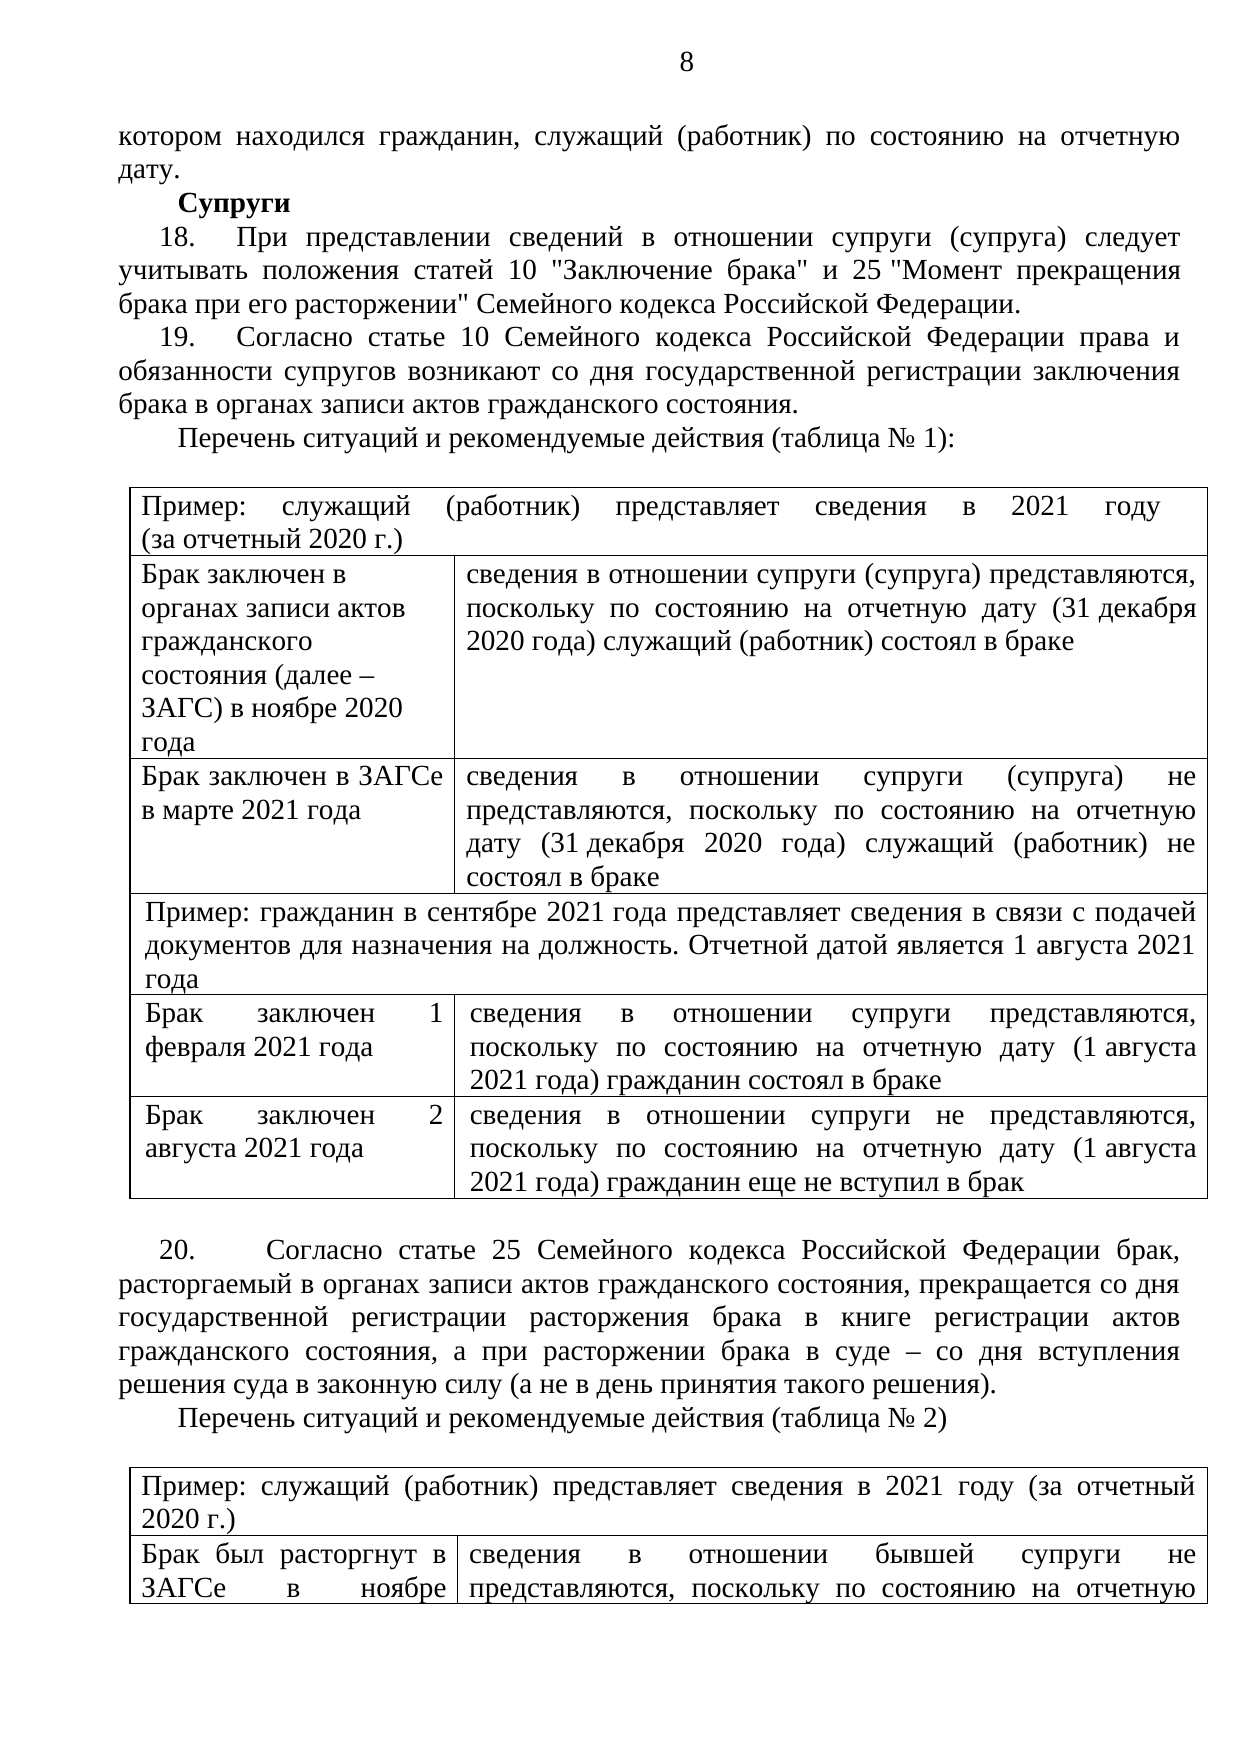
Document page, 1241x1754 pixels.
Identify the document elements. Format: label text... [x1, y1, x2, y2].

table_cell Брак заключен 2 августа 2021 года [131, 1097, 454, 1198]
table_header Пример: служащий (работник) представляет сведения в 2021 году (за отчетный 2020 г.) [131, 488, 1207, 555]
text Перечень ситуаций и рекомендуемые действия (таблица № 1): [118, 420, 1181, 453]
table_cell Пример: гражданин в сентябре 2021 года представляет сведения в связи с подачей документов для назначения на должность. Отчетной датой является 1 августа 2021 года [131, 894, 1207, 994]
text Перечень ситуаций и рекомендуемые действия (таблица № 2) [118, 1400, 1181, 1433]
table_header Пример: служащий (работник) представляет сведения в 2021 году (за отчетный 2020 г.) [131, 1468, 1207, 1535]
text Супруги [118, 185, 1181, 219]
table_cell сведения в отношении супруги (супруга) не представляются, поскольку по состоянию на отчетную дату (31 декабря 2020 года) служащий (работник) не состоял в браке [455, 759, 1207, 893]
table_cell сведения в отношении супруги (супруга) представляются, поскольку по состоянию на отчетную дату (31 декабря 2020 года) служащий (работник) состоял в браке [455, 556, 1207, 757]
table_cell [131, 1536, 457, 1603]
table_cell Брак заключен 1 февраля 2021 года [131, 995, 454, 1096]
list Согласно статье 25 Семейного кодекса Российской Федерации брак, расторгаемый в органах записи актов гражданского состояния, прекращается со дня государственной регистрации расторжения брака в книге регистрации актов гражданского состояния, а при расторжении брака в суде – со дня вступления решения суда в законную силу (а не в день принятия такого решения). [118, 1232, 1181, 1400]
table_cell Брак заключен в органах записи актов гражданского состояния (далее – ЗАГС) в ноябре 2020 года [131, 556, 454, 757]
list При представлении сведений в отношении супруги (супруга) следует учитывать положения статей 10 "Заключение брака" и 25 "Момент прекращения брака при его расторжении" Семейного кодекса Российской Федерации. [118, 219, 1181, 319]
table_cell сведения в отношении супруги представляются, поскольку по состоянию на отчетную дату (1 августа 2021 года) гражданин состоял в браке [455, 995, 1207, 1096]
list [118, 118, 1181, 185]
table_cell Брак заключен в ЗАГСе в марте 2021 года [131, 759, 454, 893]
list Согласно статье 10 Семейного кодекса Российской Федерации права и обязанности супругов возникают со дня государственной регистрации заключения брака в органах записи актов гражданского состояния. [118, 319, 1181, 420]
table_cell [458, 1536, 1207, 1603]
table_cell сведения в отношении супруги не представляются, поскольку по состоянию на отчетную дату (1 августа 2021 года) гражданин еще не вступил в брак [455, 1097, 1207, 1198]
